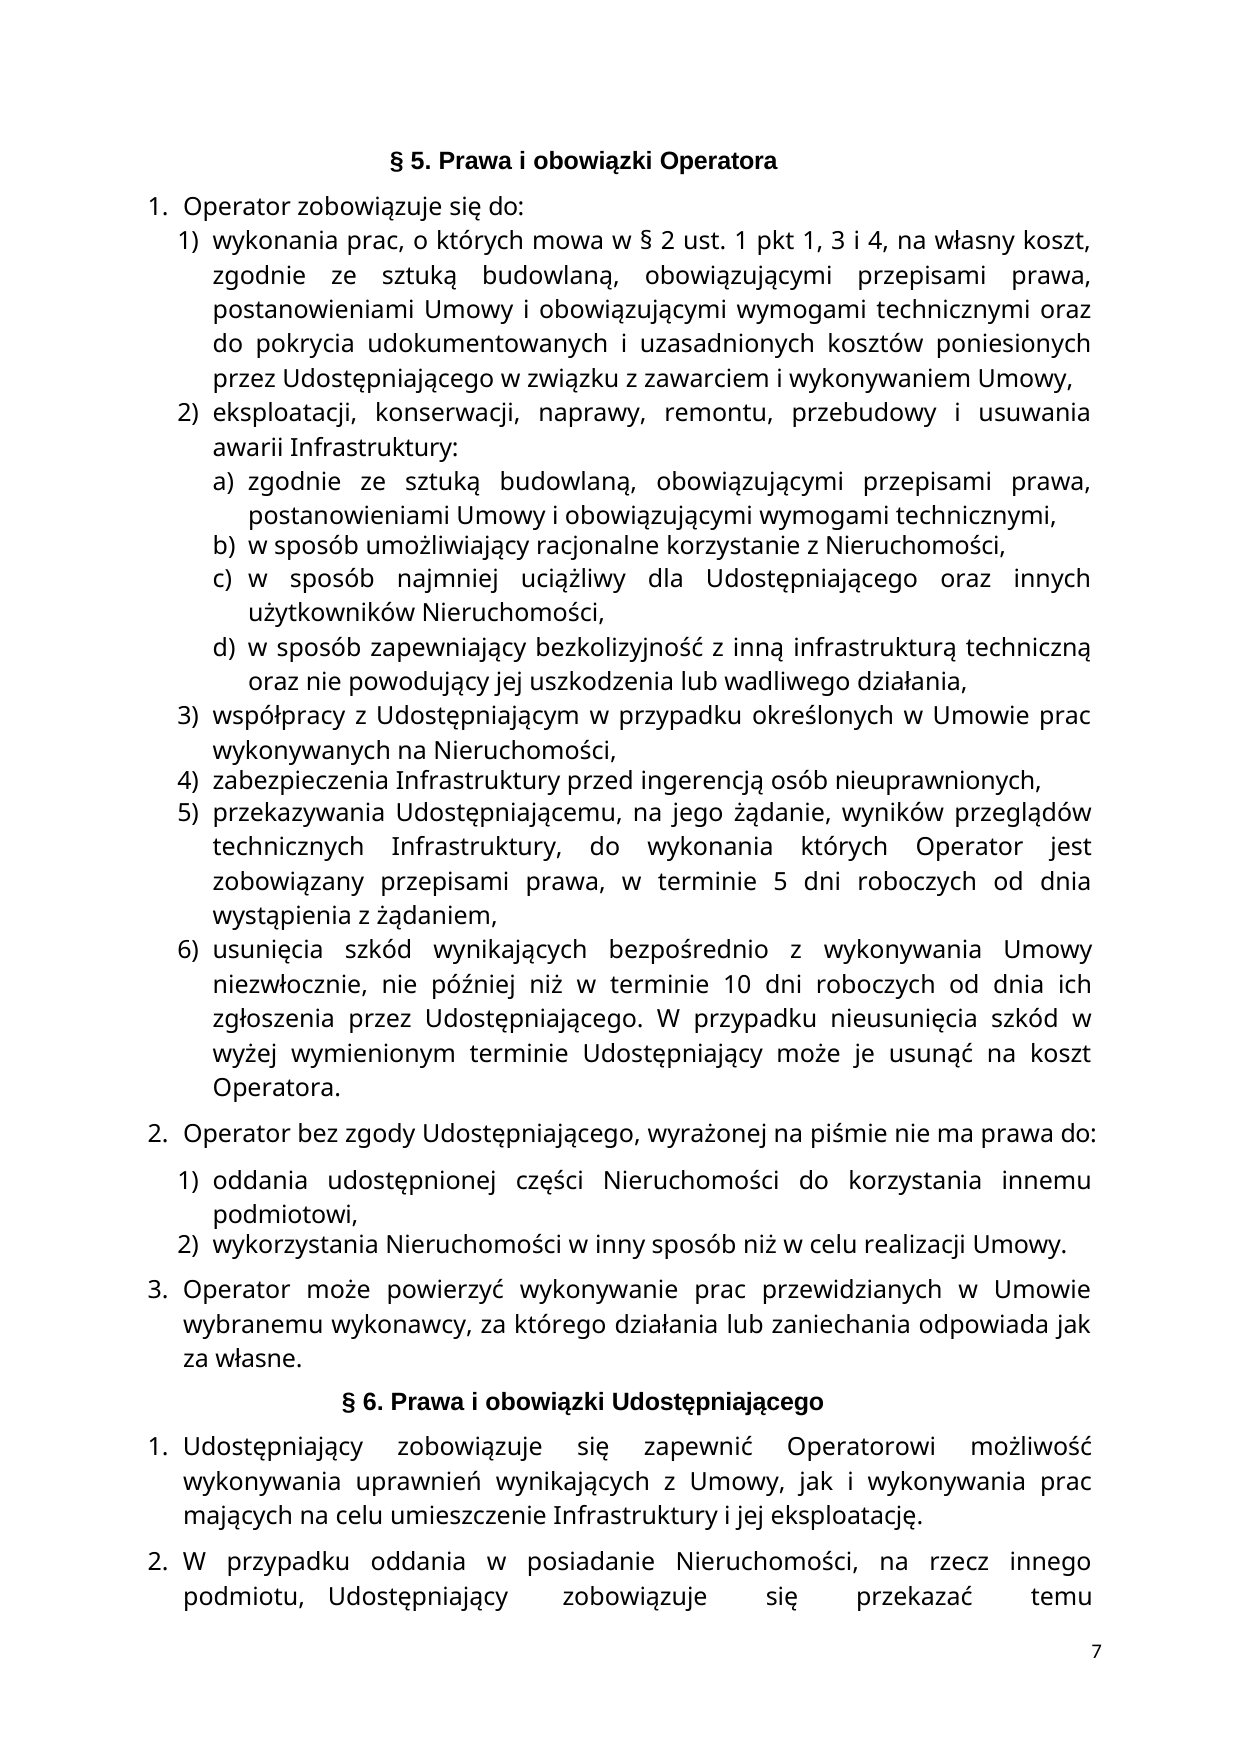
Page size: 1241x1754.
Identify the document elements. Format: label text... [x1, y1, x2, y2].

list oddania udostępnionej części Nieruchomości do korzystania innemu podmiotowi, [177, 1162, 1092, 1231]
list Udostępniający zobowiązuje się zapewnić Operatorowi możliwość wykonywania uprawnień wynikających z Umowy, jak i wykonywania prac mających na celu umieszczenie Infrastruktury i jej eksploatację. [147, 1429, 1093, 1532]
list Operator bez zgody Udostępniającego, wyrażonej na piśmie nie ma prawa do: [147, 1115, 1211, 1149]
list wykorzystania Nieruchomości w inny sposób niż w celu realizacji Umowy. [177, 1231, 1211, 1259]
subtitle § 5. Prawa i obowiązki Operatora [389, 146, 1092, 174]
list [147, 1544, 1092, 1612]
list Operator może powierzyć wykonywanie prac przewidzianych w Umowie wybranemu wykonawcy, za którego działania lub zaniechania odpowiada jak za własne. [147, 1272, 1092, 1375]
list wykonania prac, o których mowa w § 2 ust. 1 pkt 1, 3 i 4, na własny koszt, zgodnie ze sztuką budowlaną, obowiązującymi przepisami prawa, postanowieniami Umowy i obowiązującymi wymogami technicznymi oraz do pokrycia udokumentowanych i uzasadnionych kosztów poniesionych przez Udostępniającego w związku z zawarciem i wykonywaniem Umowy, [177, 223, 1092, 394]
list Operator zobowiązuje się do: [147, 188, 1211, 223]
list eksploatacji, konserwacji, naprawy, remontu, przebudowy i usuwania awarii Infrastruktury: [177, 395, 1092, 463]
list w sposób zapewniający bezkolizyjność z inną infrastrukturą techniczną oraz nie powodujący jej uszkodzenia lub wadliwego działania, [212, 629, 1092, 698]
list usunięcia szkód wynikających bezpośrednio z wykonywania Umowy niezwłocznie, nie później niż w terminie 10 dni roboczych od dnia ich zgłoszenia przez Udostępniającego. W przypadku nieusunięcia szkód w wyżej wymienionym terminie Udostępniający może je usunąć na koszt Operatora. [177, 932, 1092, 1104]
list w sposób umożliwiający racjonalne korzystanie z Nieruchomości, [212, 532, 1211, 560]
list zabezpieczenia Infrastruktury przed ingerencją osób nieuprawnionych, [177, 767, 1211, 795]
list w sposób najmniej uciążliwy dla Udostępniającego oraz innych użytkowników Nieruchomości, [212, 560, 1092, 629]
subtitle § 6. Prawa i obowiązki Udostępniającego [342, 1387, 1092, 1416]
list przekazywania Udostępniającemu, na jego żądanie, wyników przeglądów technicznych Infrastruktury, do wykonania których Operator jest zobowiązany przepisami prawa, w terminie 5 dni roboczych od dnia wystąpienia z żądaniem, [177, 795, 1093, 932]
list współpracy z Udostępniającym w przypadku określonych w Umowie prac wykonywanych na Nieruchomości, [177, 698, 1092, 766]
list zgodnie ze sztuką budowlaną, obowiązującymi przepisami prawa, postanowieniami Umowy i obowiązującymi wymogami technicznymi, [212, 464, 1092, 532]
